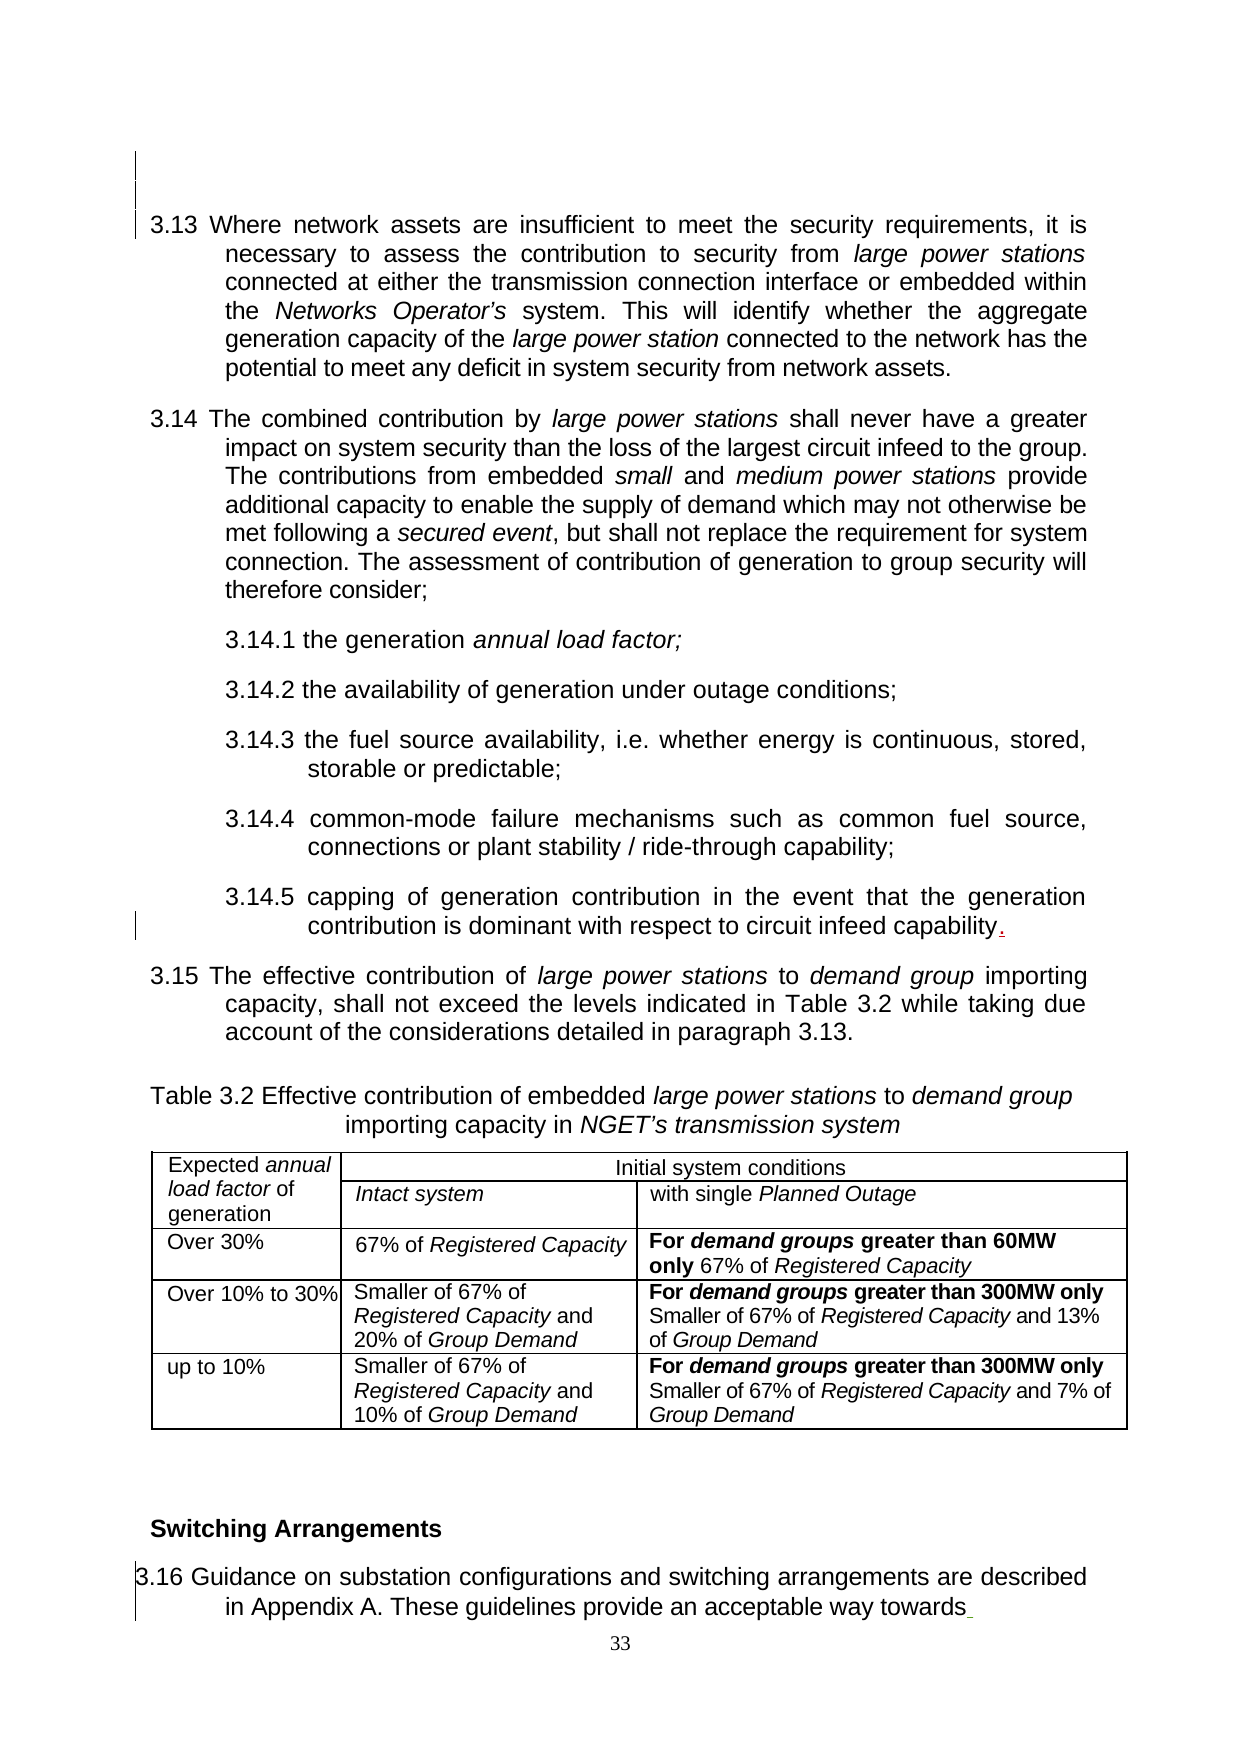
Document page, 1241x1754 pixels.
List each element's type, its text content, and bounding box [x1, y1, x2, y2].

text 3.14.3 the fuel source availability, i.e. whether energy is continuous, stored, storable or predictable; [225, 726, 1088, 783]
table_cell with single Planned Outage [638, 1182, 1126, 1227]
table_cell Smaller of 67% of Registered Capacity and 20% of Group Demand [342, 1281, 636, 1352]
table_cell For demand groups greater than 300MW only Smaller of 67% of Registered Capacity and 13% of Group Demand [638, 1281, 1126, 1352]
text 3.15 The effective contribution of large power stations to demand group importing capacity, shall not exceed the levels indicated in Table 3.2 while taking due account of the considerations detailed in paragraph 3.13. [150, 962, 1088, 1046]
table_cell Over 30% [153, 1229, 340, 1279]
table_header Expected annual load factor of generation [153, 1153, 340, 1227]
text 3.16 Guidance on substation configurations and switching arrangements are described in Appendix A. These guidelines provide an acceptable way towards [136, 1561, 1088, 1621]
table_cell Intact system [342, 1182, 636, 1227]
text 3.14.4 common-mode failure mechanisms such as common fuel source, connections or plant stability / ride-through capability; [225, 804, 1088, 861]
text 3.13 Where network assets are insufficient to meet the security requirements, it is necessary to assess the contribution to security from large power stations connected at either the transmission connection interface or embedded within the Networks Operator’s system. This will identify whether the aggregate generation capacity of the large power station connected to the network has the potential to meet any deficit in system security from network assets. [150, 210, 1088, 382]
table_cell Over 10% to 30% [153, 1281, 340, 1352]
text 3.14.1 the generation annual load factor; [225, 626, 1125, 654]
table_cell For demand groups greater than 60MW only 67% of Registered Capacity [638, 1229, 1126, 1279]
table_cell up to 10% [153, 1354, 340, 1428]
text Table 3.2 Effective contribution of embedded large power stations to demand group importing capacity in NGET’s transmission system [150, 1082, 1088, 1139]
text 3.14 The combined contribution by large power stations shall never have a greater impact on system security than the loss of the largest circuit infeed to the group. The contributions from embedded small and medium power stations provide additional capacity to enable the supply of demand which may not otherwise be met following a secured event, but shall not replace the requirement for system connection. The assessment of contribution of generation to group security will therefore consider; [150, 404, 1088, 604]
table_header Initial system conditions [342, 1153, 1126, 1180]
text 3.14.2 the availability of generation under outage conditions; [225, 676, 1125, 704]
text Switching Arrangements [150, 1514, 1125, 1543]
table_cell Smaller of 67% of Registered Capacity and 10% of Group Demand [342, 1354, 636, 1428]
text 3.14.5 capping of generation contribution in the event that the generation contribution is dominant with respect to circuit infeed capability [225, 883, 1088, 940]
table_cell For demand groups greater than 300MW only Smaller of 67% of Registered Capacity and 7% of Group Demand [638, 1354, 1126, 1428]
table_cell 67% of Registered Capacity [342, 1229, 636, 1279]
